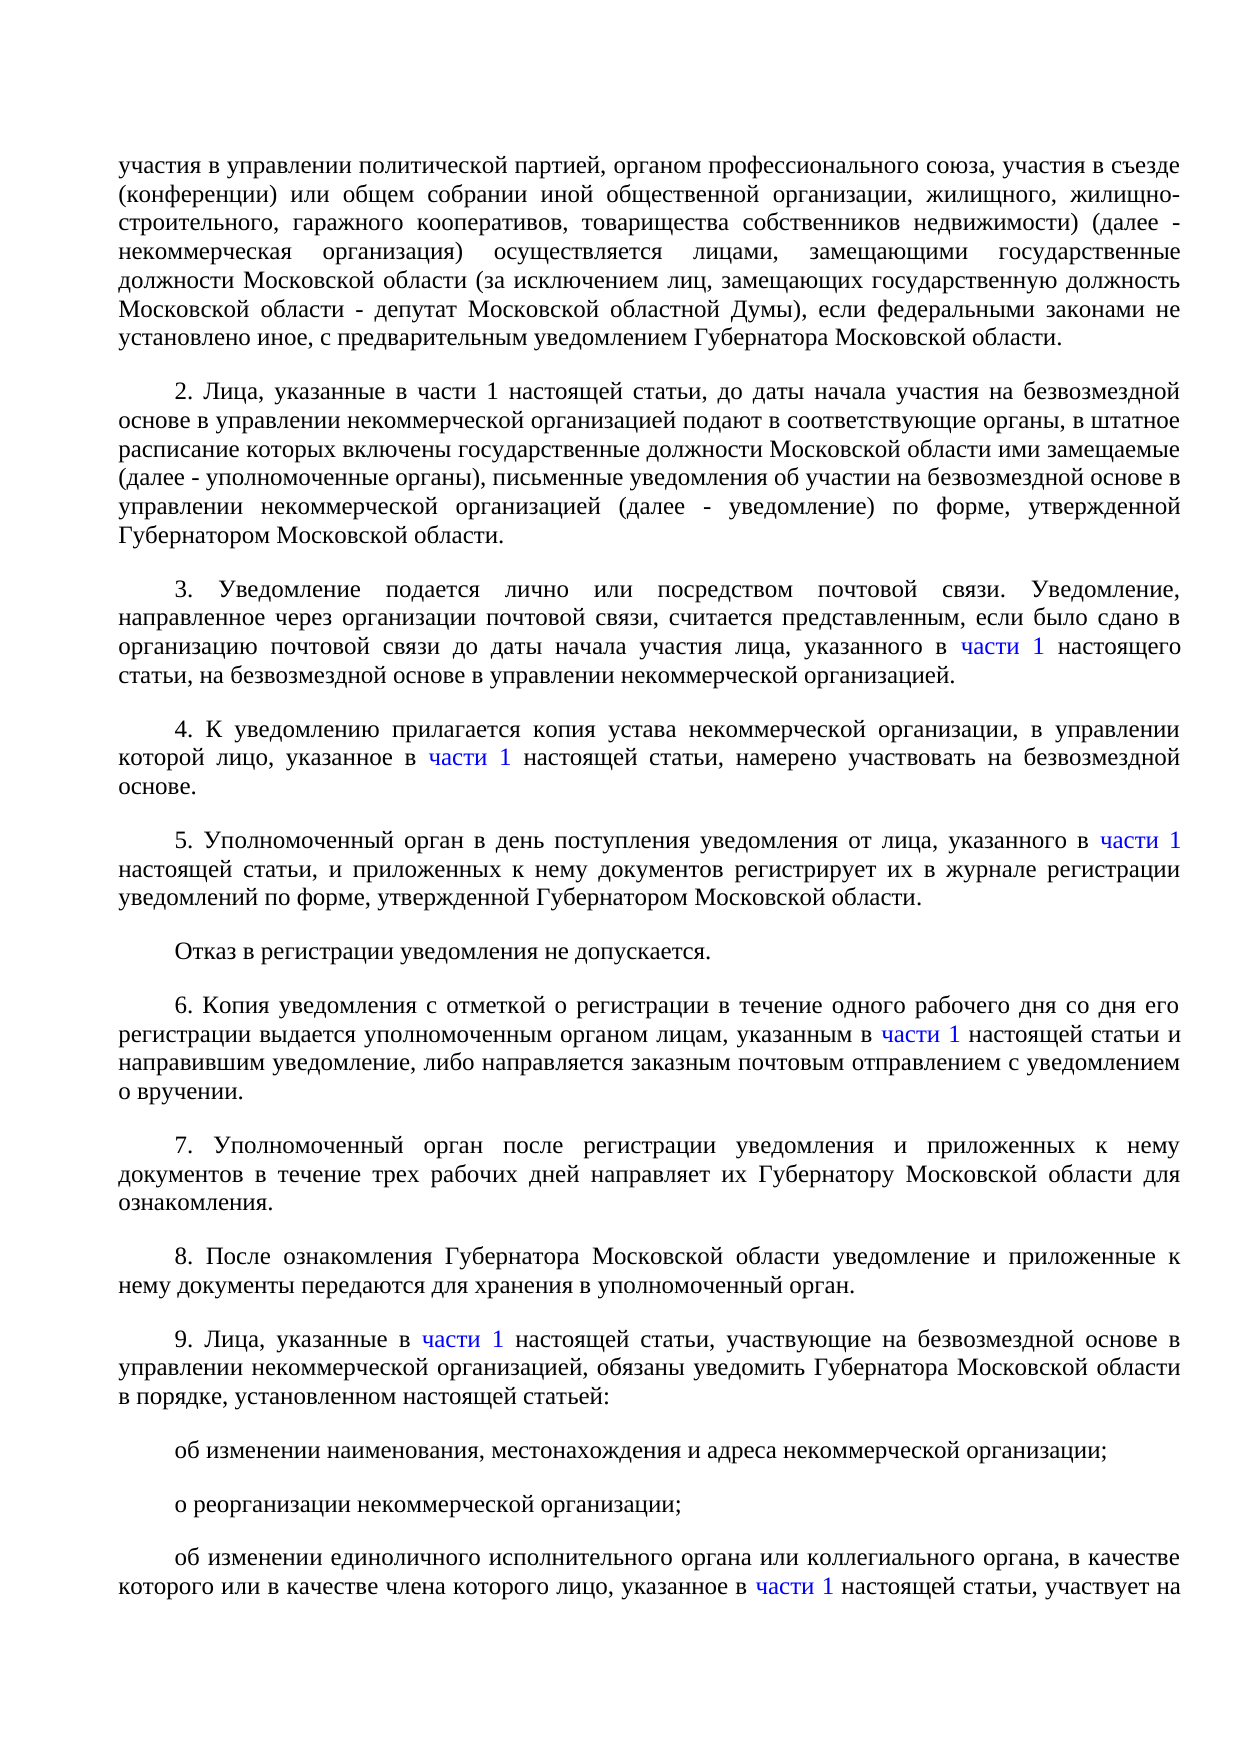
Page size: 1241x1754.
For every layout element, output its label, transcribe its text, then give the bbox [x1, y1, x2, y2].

text 5. Уполномоченный орган в день поступления уведомления от лица, указанного в части 1 настоящей статьи, и приложенных к нему документов регистрирует их в журнале регистрации уведомлений по форме, утвержденной Губернатором Московской области. [118, 825, 1181, 911]
text 8. После ознакомления Губернатора Московской области уведомление и приложенные к нему документы передаются для хранения в уполномоченный орган. [118, 1241, 1181, 1299]
text 9. Лица, указанные в части 1 настоящей статьи, участвующие на безвозмездной основе в управлении некоммерческой организацией, обязаны уведомить Губернатора Московской области в порядке, установленном настоящей статьей: [118, 1324, 1181, 1410]
text о реорганизации некоммерческой организации; [118, 1489, 1181, 1517]
text 3. Уведомление подается лично или посредством почтовой связи. Уведомление, направленное через организации почтовой связи, считается представленным, если было сдано в организацию почтовой связи до даты начала участия лица, указанного в части 1 настоящего статьи, на безвозмездной основе в управлении некоммерческой организацией. [118, 574, 1181, 689]
text 2. Лица, указанные в части 1 настоящей статьи, до даты начала участия на безвозмездной основе в управлении некоммерческой организацией подают в соответствующие органы, в штатное расписание которых включены государственные должности Московской области ими замещаемые (далее - уполномоченные органы), письменные уведомления об участии на безвозмездной основе в управлении некоммерческой организацией (далее - уведомление) по форме, утвержденной Губернатором Московской области. [118, 376, 1181, 549]
text об изменении наименования, местонахождения и адреса некоммерческой организации; [118, 1435, 1181, 1464]
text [118, 150, 1181, 351]
text 6. Копия уведомления с отметкой о регистрации в течение одного рабочего дня со дня его регистрации выдается уполномоченным органом лицам, указанным в части 1 настоящей статьи и направившим уведомление, либо направляется заказным почтовым отправлением с уведомлением о вручении. [118, 990, 1181, 1105]
text 4. К уведомлению прилагается копия устава некоммерческой организации, в управлении которой лицо, указанное в части 1 настоящей статьи, намерено участвовать на безвозмездной основе. [118, 714, 1181, 800]
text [118, 1542, 1181, 1600]
text 7. Уполномоченный орган после регистрации уведомления и приложенных к нему документов в течение трех рабочих дней направляет их Губернатору Московской области для ознакомления. [118, 1130, 1181, 1216]
text Отказ в регистрации уведомления не допускается. [118, 936, 1181, 965]
